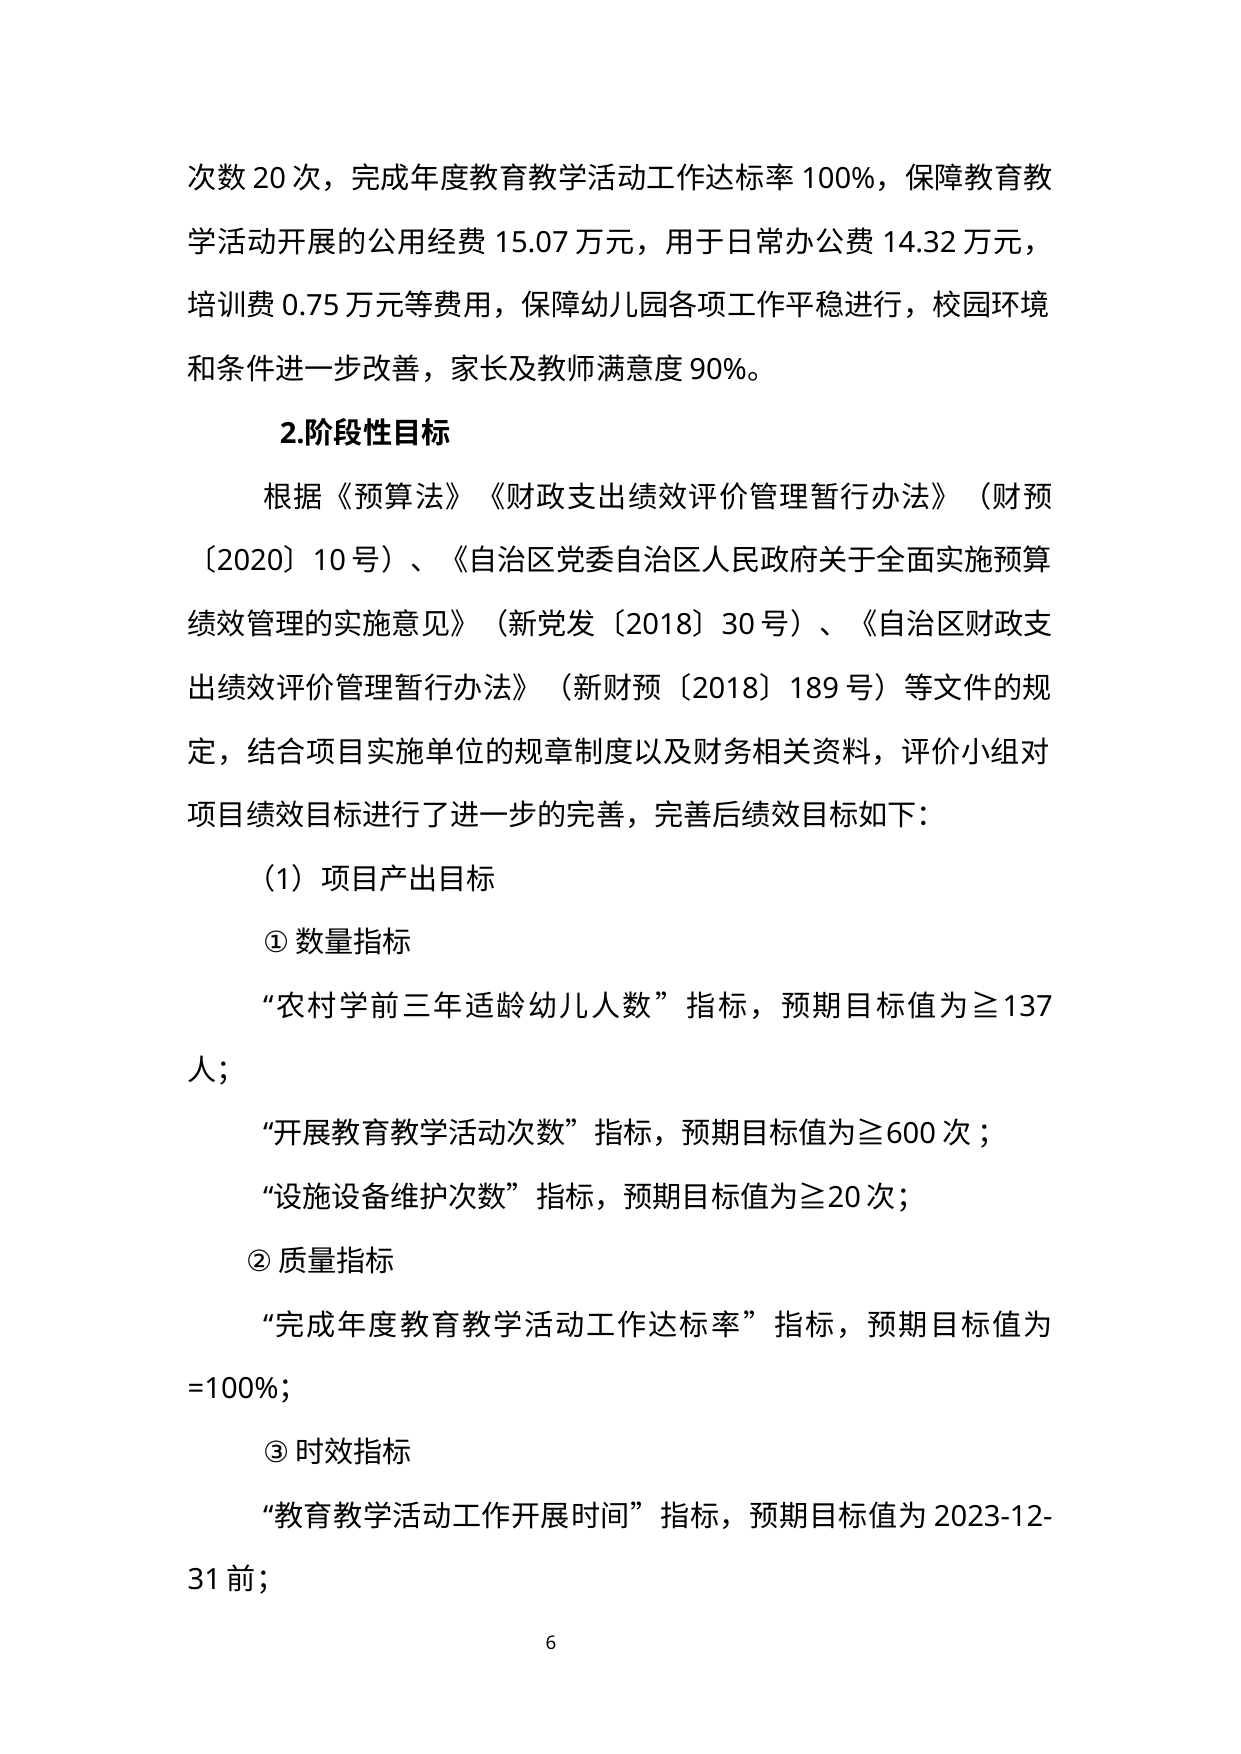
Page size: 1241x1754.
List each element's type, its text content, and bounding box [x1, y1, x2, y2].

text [187, 154, 1053, 388]
text “教育教学活动工作开展时间”指标，预期目标值为2023-12-31前； [187, 1492, 1053, 1598]
text ①数量指标 [187, 919, 1053, 962]
subtitle 2.阶段性目标 [187, 409, 1053, 452]
text 根据《预算法》《财政支出绩效评价管理暂行办法》（财预〔2020〕10号）、《自治区党委自治区人民政府关于全面实施预算绩效管理的实施意见》（新党发〔2018〕30号）、《自治区财政支出绩效评价管理暂行办法》（新财预〔2018〕189号）等文件的规定，结合项目实施单位的规章制度以及财务相关资料，评价小组对项目绩效目标进行了进一步的完善，完善后绩效目标如下： [187, 473, 1053, 834]
list （1）项目产出目标 [187, 855, 1053, 898]
text “设施设备维护次数”指标，预期目标值为≧20次； [187, 1174, 1053, 1216]
text “农村学前三年适龄幼儿人数”指标，预期目标值为≧137人； [187, 983, 1053, 1089]
text “完成年度教育教学活动工作达标率”指标，预期目标值为=100%； [187, 1301, 1053, 1407]
text ②质量指标 [187, 1237, 1053, 1280]
text ③时效指标 [187, 1428, 1053, 1471]
text “开展教育教学活动次数”指标，预期目标值为≧600次 ； [187, 1110, 1053, 1153]
